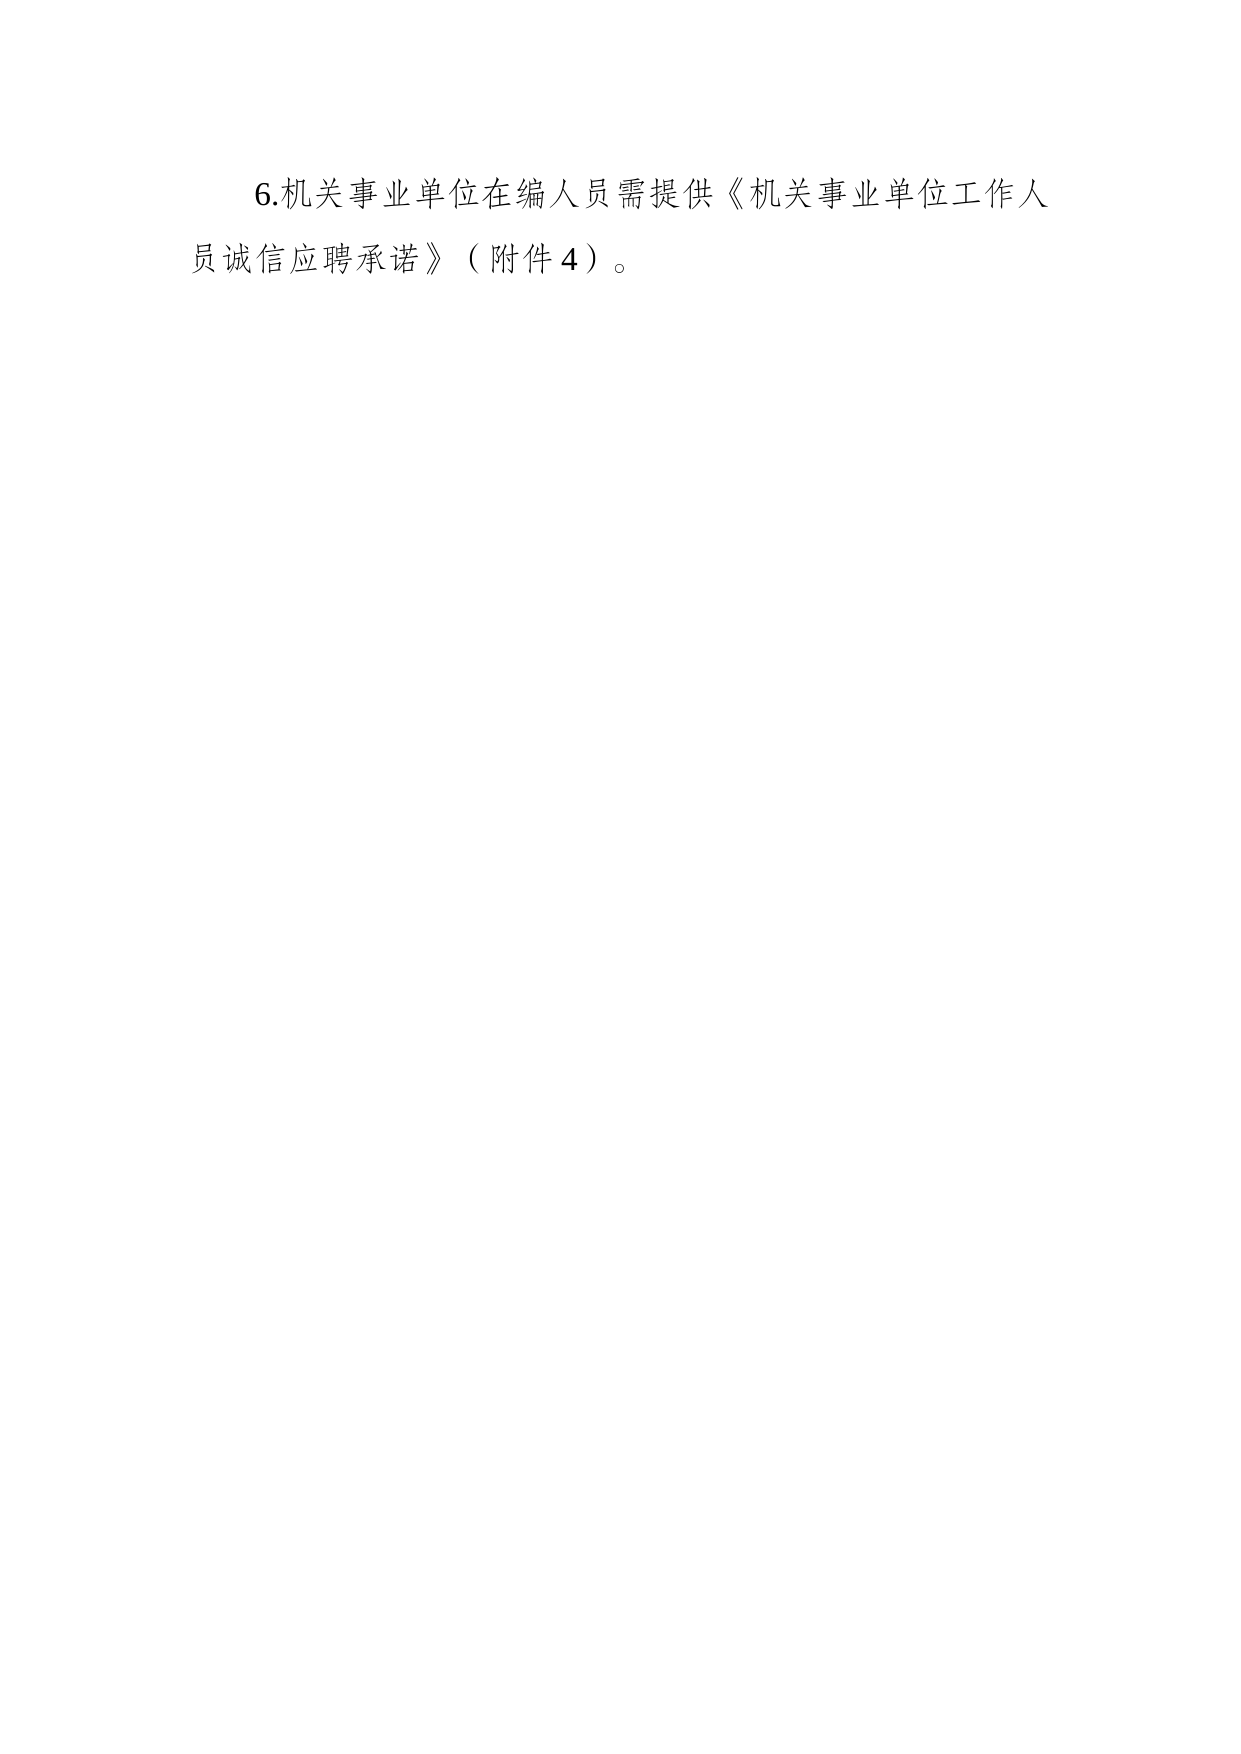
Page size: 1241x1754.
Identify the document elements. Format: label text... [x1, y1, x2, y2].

text 6.机关事业单位在编人员需提供《机关事业单位工作人员诚信应聘承诺》（附件4）。 [187, 162, 1053, 292]
